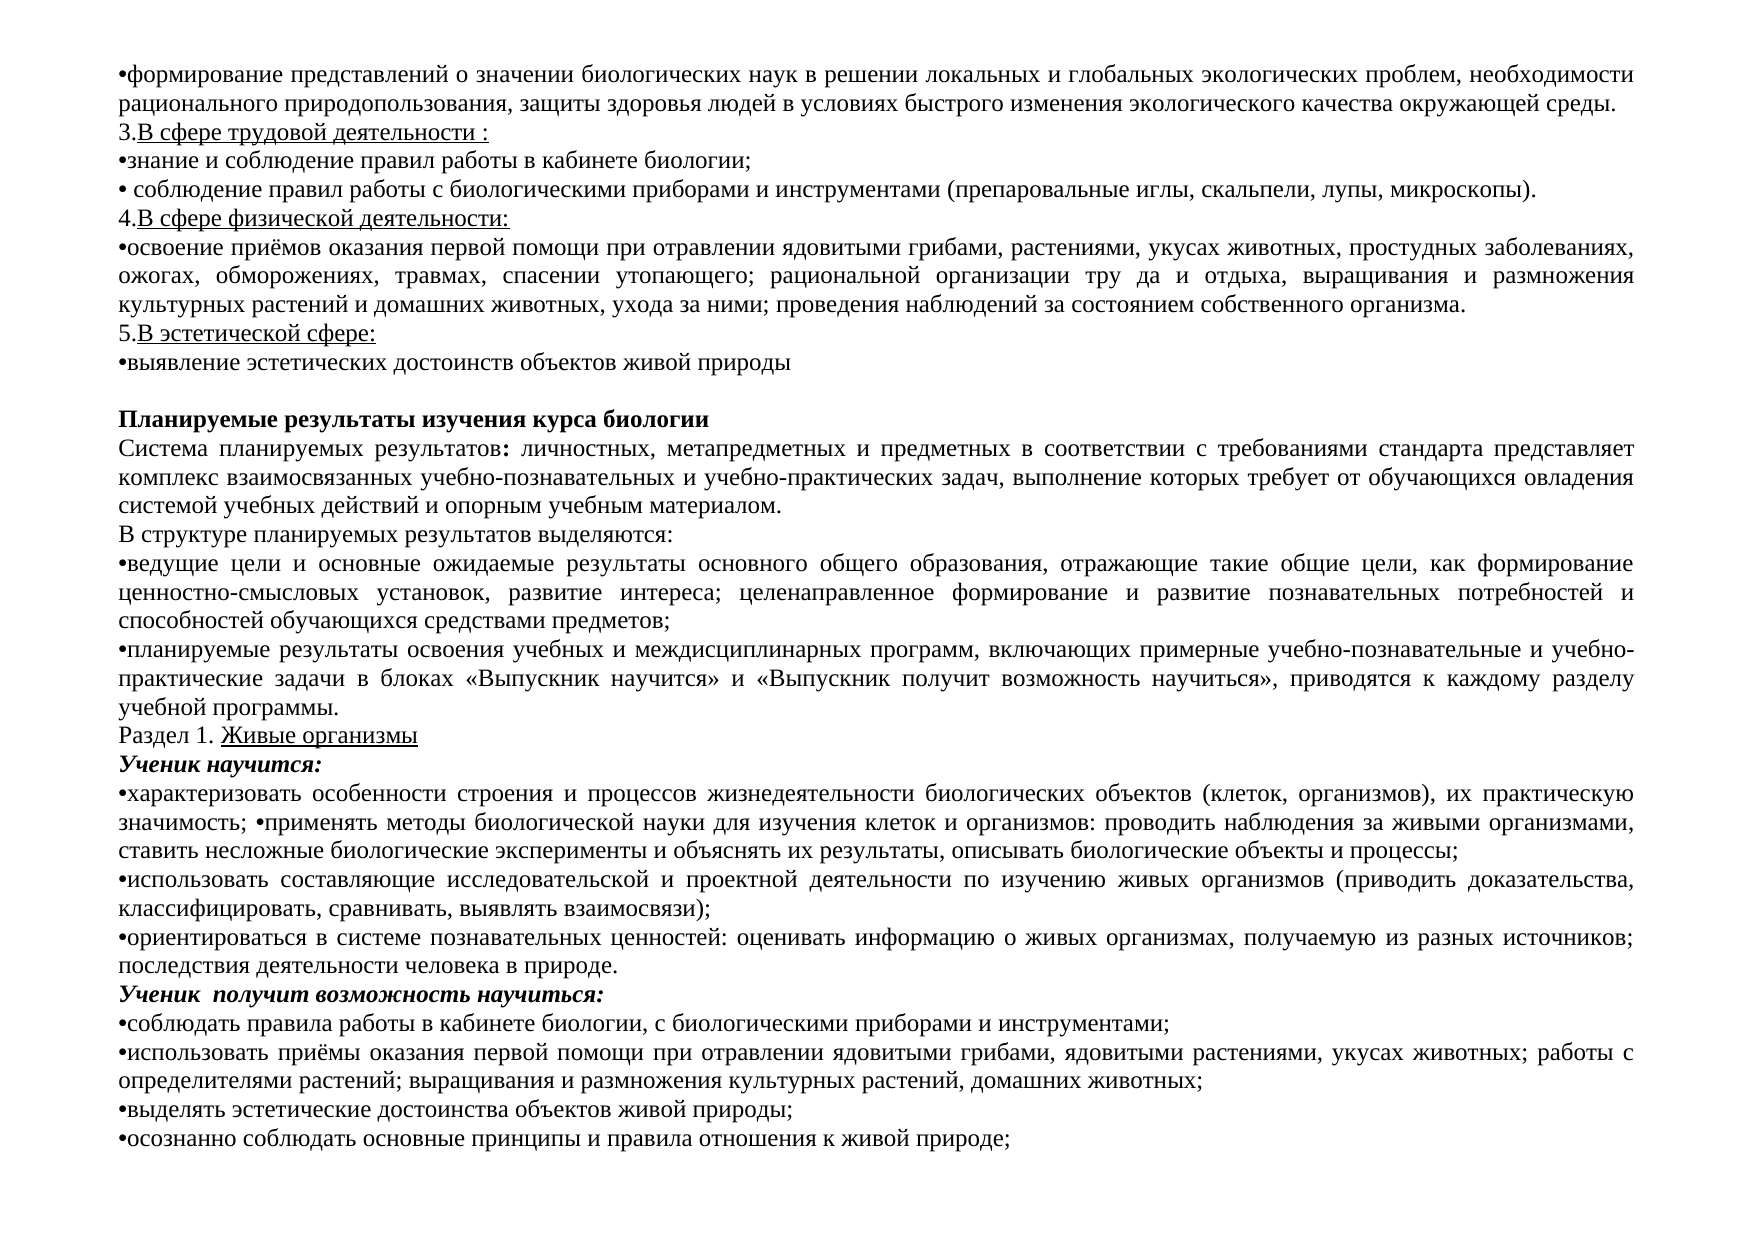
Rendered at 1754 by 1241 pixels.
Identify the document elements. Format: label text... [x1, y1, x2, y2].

text Ученик получит возможность научиться: [118, 979, 1636, 1008]
text Планируемые результаты изучения курса биологии [118, 404, 1636, 433]
text •выявление эстетических достоинств объектов живой природы [118, 347, 1636, 375]
text 4.В сфере физической деятельности: [118, 203, 1636, 232]
text •использовать приёмы оказания первой помощи при отравлении ядовитыми грибами, ядовитыми растениями, укусах животных; работы с определителями растений; выращивания и размножения культурных растений, домашних животных; [118, 1037, 1636, 1094]
text • соблюдение правил работы с биологическими приборами и инструментами (препаровальные иглы, скальпели, лупы, микроскопы). [118, 174, 1636, 203]
text •ориентироваться в системе познавательных ценностей: оценивать информацию о живых организмах, получаемую из разных источников; последствия деятельности человека в природе. [118, 922, 1636, 979]
text В структуре планируемых результатов выделяются: [118, 519, 1636, 548]
text •освоение приёмов оказания первой помощи при отравлении ядовитыми грибами, растениями, укусах животных, простудных заболеваниях, ожогах, обморожениях, травмах, спасении утопающего; рациональной организации тру да и отдыха, выращивания и размножения культурных растений и домашних животных, ухода за ними; проведения наблюдений за состоянием собственного организма. [118, 232, 1636, 318]
text •использовать составляющие исследовательской и проектной деятельности по изучению живых организмов (приводить доказательства, классифицировать, сравнивать, выявлять взаимосвязи); [118, 864, 1636, 922]
text 3.В сфере трудовой деятельности : [118, 117, 1636, 145]
text Ученик научится: [118, 749, 1636, 778]
text •знание и соблюдение правил работы в кабинете биологии; [118, 145, 1636, 174]
text •формирование представлений о значении биологических наук в решении локальных и глобальных экологических проблем, необходимости рационального природопользования, защиты здоровья людей в условиях быстрого изменения экологического качества окружающей среды. [118, 59, 1636, 117]
text •планируемые результаты освоения учебных и междисциплинарных программ, включающих примерные учебно-познавательные и учебно-практические задачи в блоках «Выпускник научится» и «Выпускник получит возможность научиться», приводятся к каждому разделу учебной программы. [118, 634, 1636, 720]
text •ведущие цели и основные ожидаемые результаты основного общего образования, отражающие такие общие цели, как формирование ценностно-смысловых установок, развитие интереса; целенаправленное формирование и развитие познавательных потребностей и способностей обучающихся средствами предметов; [118, 548, 1636, 634]
text Раздел 1. Живые организмы [118, 720, 1636, 749]
text 5.В эстетической сфере: [118, 318, 1636, 347]
text •характеризовать особенности строения и процессов жизнедеятельности биологических объектов (клеток, организмов), их практическую значимость; •применять методы биологической науки для изучения клеток и организмов: проводить наблюдения за живыми организмами, ставить несложные биологические эксперименты и объяснять их результаты, описывать биологические объекты и процессы; [118, 778, 1636, 864]
text •соблюдать правила работы в кабинете биологии, с биологическими приборами и инструментами; [118, 1008, 1636, 1037]
text Система планируемых результатов: личностных, метапредметных и предметных в соответствии с требованиями стандарта представляет комплекс взаимосвязанных учебно-познавательных и учебно-практических задач, выполнение которых требует от обучающихся овладения системой учебных действий и опорным учебным материалом. [118, 433, 1636, 519]
text •осознанно соблюдать основные принципы и правила отношения к живой природе; [118, 1123, 1636, 1152]
text •выделять эстетические достоинства объектов живой природы; [118, 1094, 1636, 1123]
